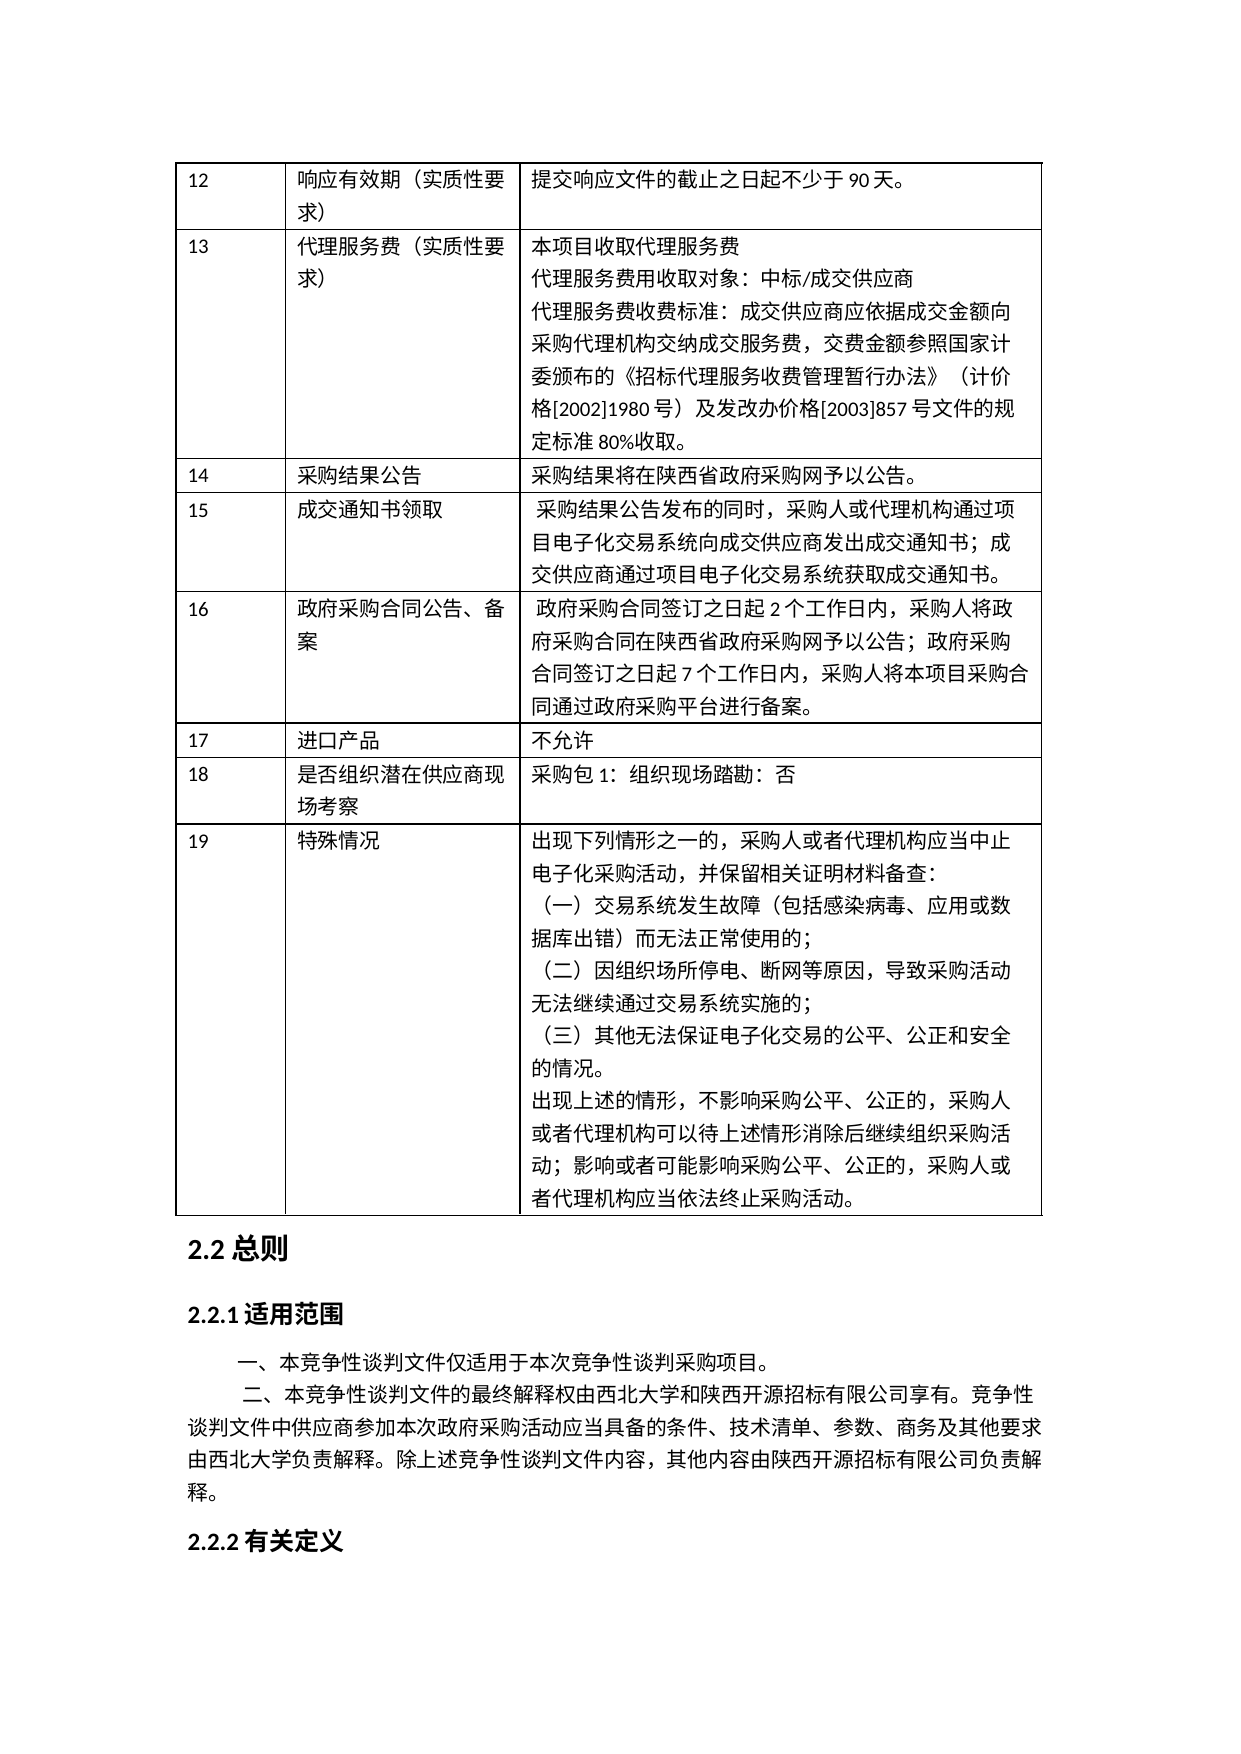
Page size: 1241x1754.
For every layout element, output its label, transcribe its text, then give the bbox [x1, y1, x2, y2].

table_cell 17 [177, 724, 285, 756]
table_cell 18 [177, 758, 285, 823]
text 2.2.1适用范围 [187, 1281, 1053, 1346]
table_cell 13 [177, 230, 285, 458]
text 二、本竞争性谈判文件的最终解释权由西北大学和陕西开源招标有限公司享有。竞争性谈判文件中供应商参加本次政府采购活动应当具备的条件、技术清单、参数、商务及其他要求由西北大学负责解释。除上述竞争性谈判文件内容，其他内容由陕西开源招标有限公司负责解释。 [187, 1378, 1053, 1508]
table_cell 提交响应文件的截止之日起不少于90天。 [521, 164, 1041, 228]
table_cell 14 [177, 459, 285, 492]
table_cell 19 [177, 825, 285, 1214]
table_cell 政府采购合同公告、备案 [286, 592, 519, 722]
table_cell 特殊情况 [286, 825, 519, 1214]
table_cell 政府采购合同签订之日起2个工作日内，采购人将政府采购合同在陕西省政府采购网予以公告；政府采购合同签订之日起7个工作日内，采购人将本项目采购合同通过政府采购平台进行备案。 [521, 592, 1041, 722]
table_cell 是否组织潜在供应商现场考察 [286, 758, 519, 823]
table_cell 采购结果公告发布的同时，采购人或代理机构通过项目电子化交易系统向成交供应商发出成交通知书；成交供应商通过项目电子化交易系统获取成交通知书。 [521, 493, 1041, 591]
table_cell 采购包1：组织现场踏勘：否 [521, 758, 1041, 823]
text 2.2.2有关定义 [187, 1508, 1053, 1573]
table_cell 响应有效期（实质性要求） [286, 164, 519, 228]
table_cell 代理服务费（实质性要求） [286, 230, 519, 458]
table_cell 本项目收取代理服务费 代理服务费用收取对象：中标/成交供应商 代理服务费收费标准：成交供应商应依据成交金额向采购代理机构交纳成交服务费，交费金额参照国家计委颁布的《招标代理服务收费管理暂行办法》（计价格[2002]1980号）及发改办价格[2003]857号文件的规定标准80%收取。 [521, 230, 1041, 458]
table_cell 16 [177, 592, 285, 722]
table_cell 12 [177, 164, 285, 228]
table_cell 出现下列情形之一的，采购人或者代理机构应当中止电子化采购活动，并保留相关证明材料备查： （一）交易系统发生故障（包括感染病毒、应用或数据库出错）而无法正常使用的； （二）因组织场所停电、断网等原因，导致采购活动无法继续通过交易系统实施的； （三）其他无法保证电子化交易的公平、公正和安全的情况。 出现上述的情形，不影响采购公平、公正的，采购人或者代理机构可以待上述情形消除后继续组织采购活动；影响或者可能影响采购公平、公正的，采购人或者代理机构应当依法终止采购活动。 [521, 825, 1041, 1214]
table_cell 不允许 [521, 724, 1041, 756]
table_cell 采购结果将在陕西省政府采购网予以公告。 [521, 459, 1041, 492]
table_cell 15 [177, 493, 285, 591]
table_cell 成交通知书领取 [286, 493, 519, 591]
text 一、本竞争性谈判文件仅适用于本次竞争性谈判采购项目。 [187, 1346, 1053, 1378]
text 2.2总则 [187, 1216, 1053, 1281]
table_cell 采购结果公告 [286, 459, 519, 492]
table_cell 进口产品 [286, 724, 519, 756]
